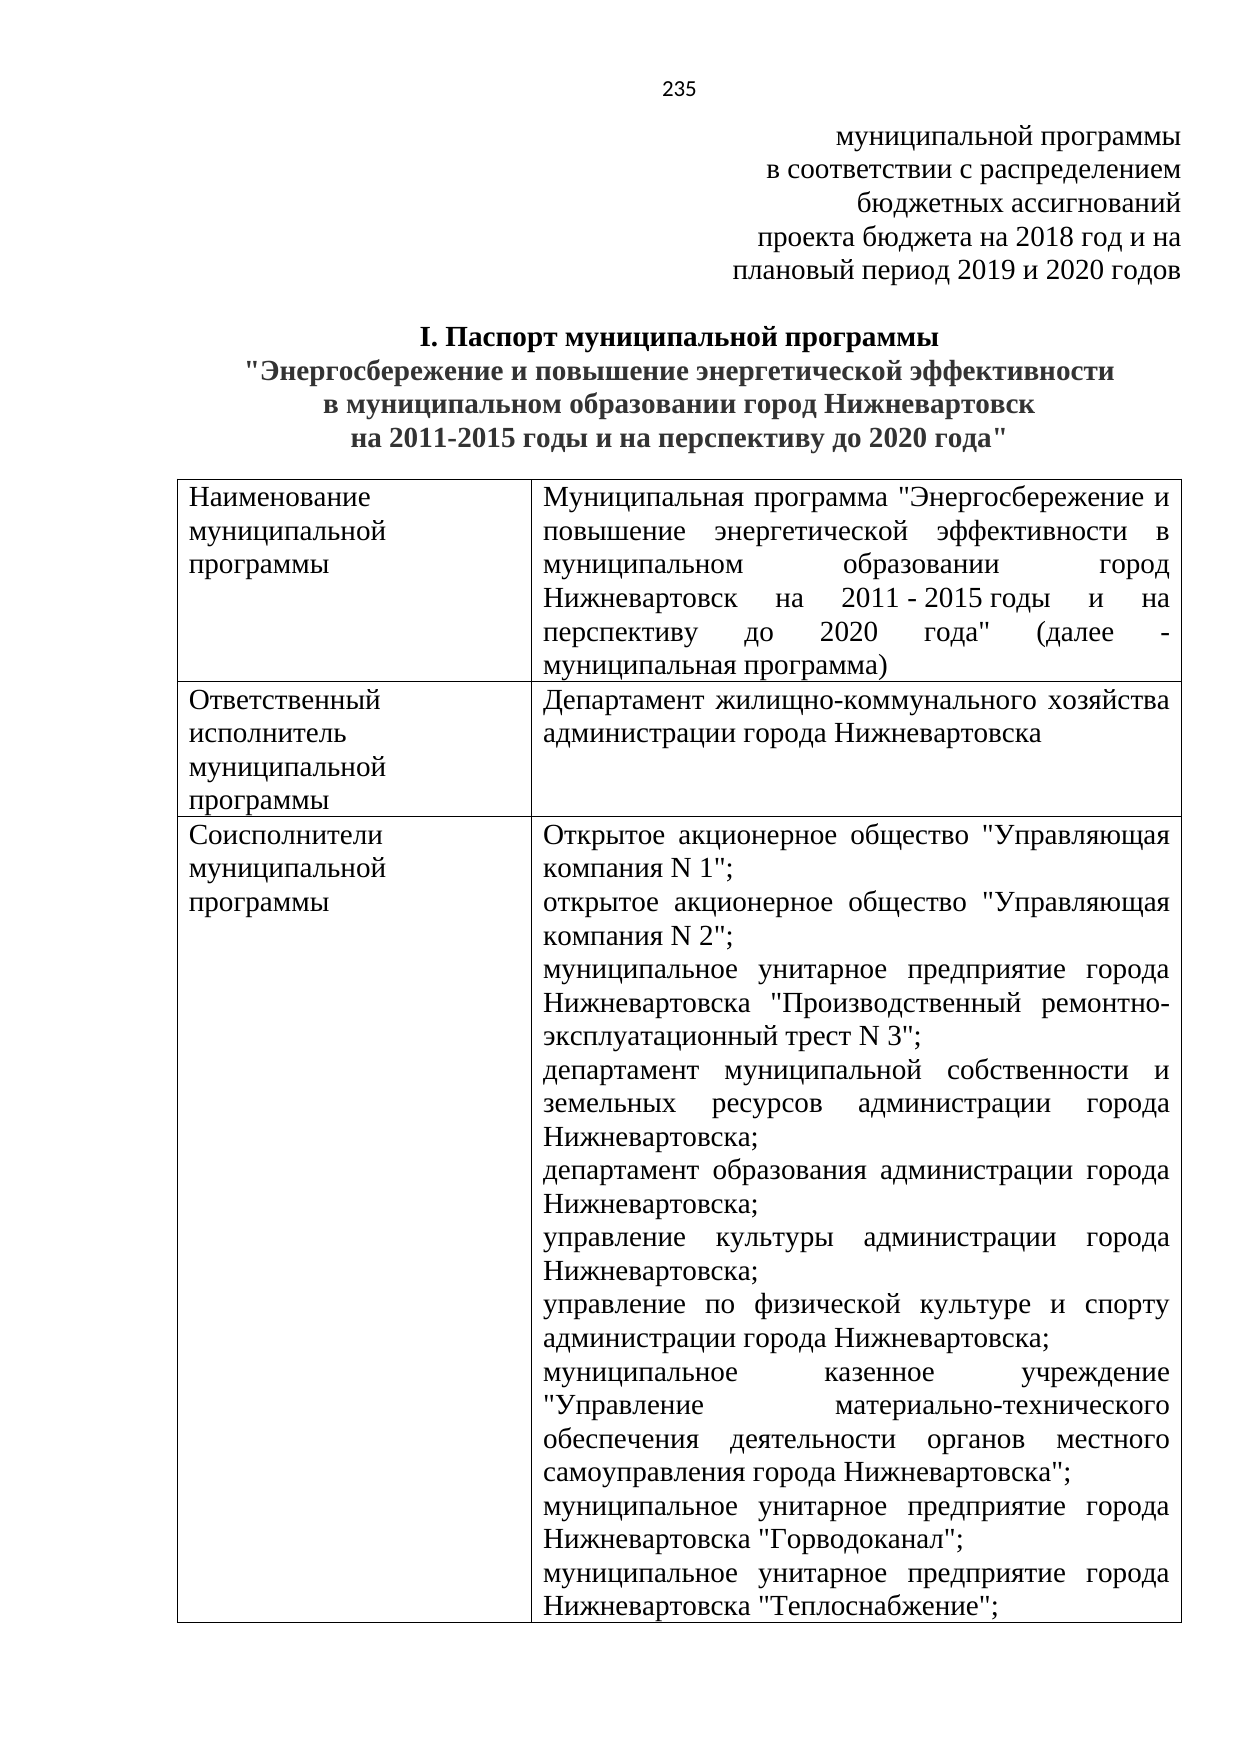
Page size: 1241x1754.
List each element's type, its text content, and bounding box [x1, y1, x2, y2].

text в соответствии с распределением [177, 152, 1181, 185]
table_header Наименование муниципальной программы [178, 480, 531, 681]
text I. Паспорт муниципальной программы [177, 319, 1181, 353]
text в муниципальном образовании город Нижневартовск [177, 386, 1181, 420]
text "Энергосбережение и повышение энергетической эффективности [177, 353, 1181, 386]
text муниципальной программы [177, 118, 1181, 152]
table_cell Ответственный исполнитель муниципальной программы [178, 682, 531, 816]
text плановый период 2019 и 2020 годов [177, 252, 1181, 286]
table_cell Департамент жилищно-коммунального хозяйства администрации города Нижневартовска [532, 682, 1181, 816]
table_header Муниципальная программа "Энергосбережение и повышение энергетической эффективности в муниципальном образовании город Нижневартовск на 2011 - 2015 годы и на перспективу до 2020 года" (далее - муниципальная программа) [532, 480, 1181, 681]
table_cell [178, 817, 531, 1622]
text проекта бюджета на 2018 год и на [177, 219, 1181, 252]
text на 2011-2015 годы и на перспективу до 2020 года" [177, 420, 1181, 453]
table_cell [532, 817, 1181, 1622]
text бюджетных ассигнований [177, 185, 1181, 219]
